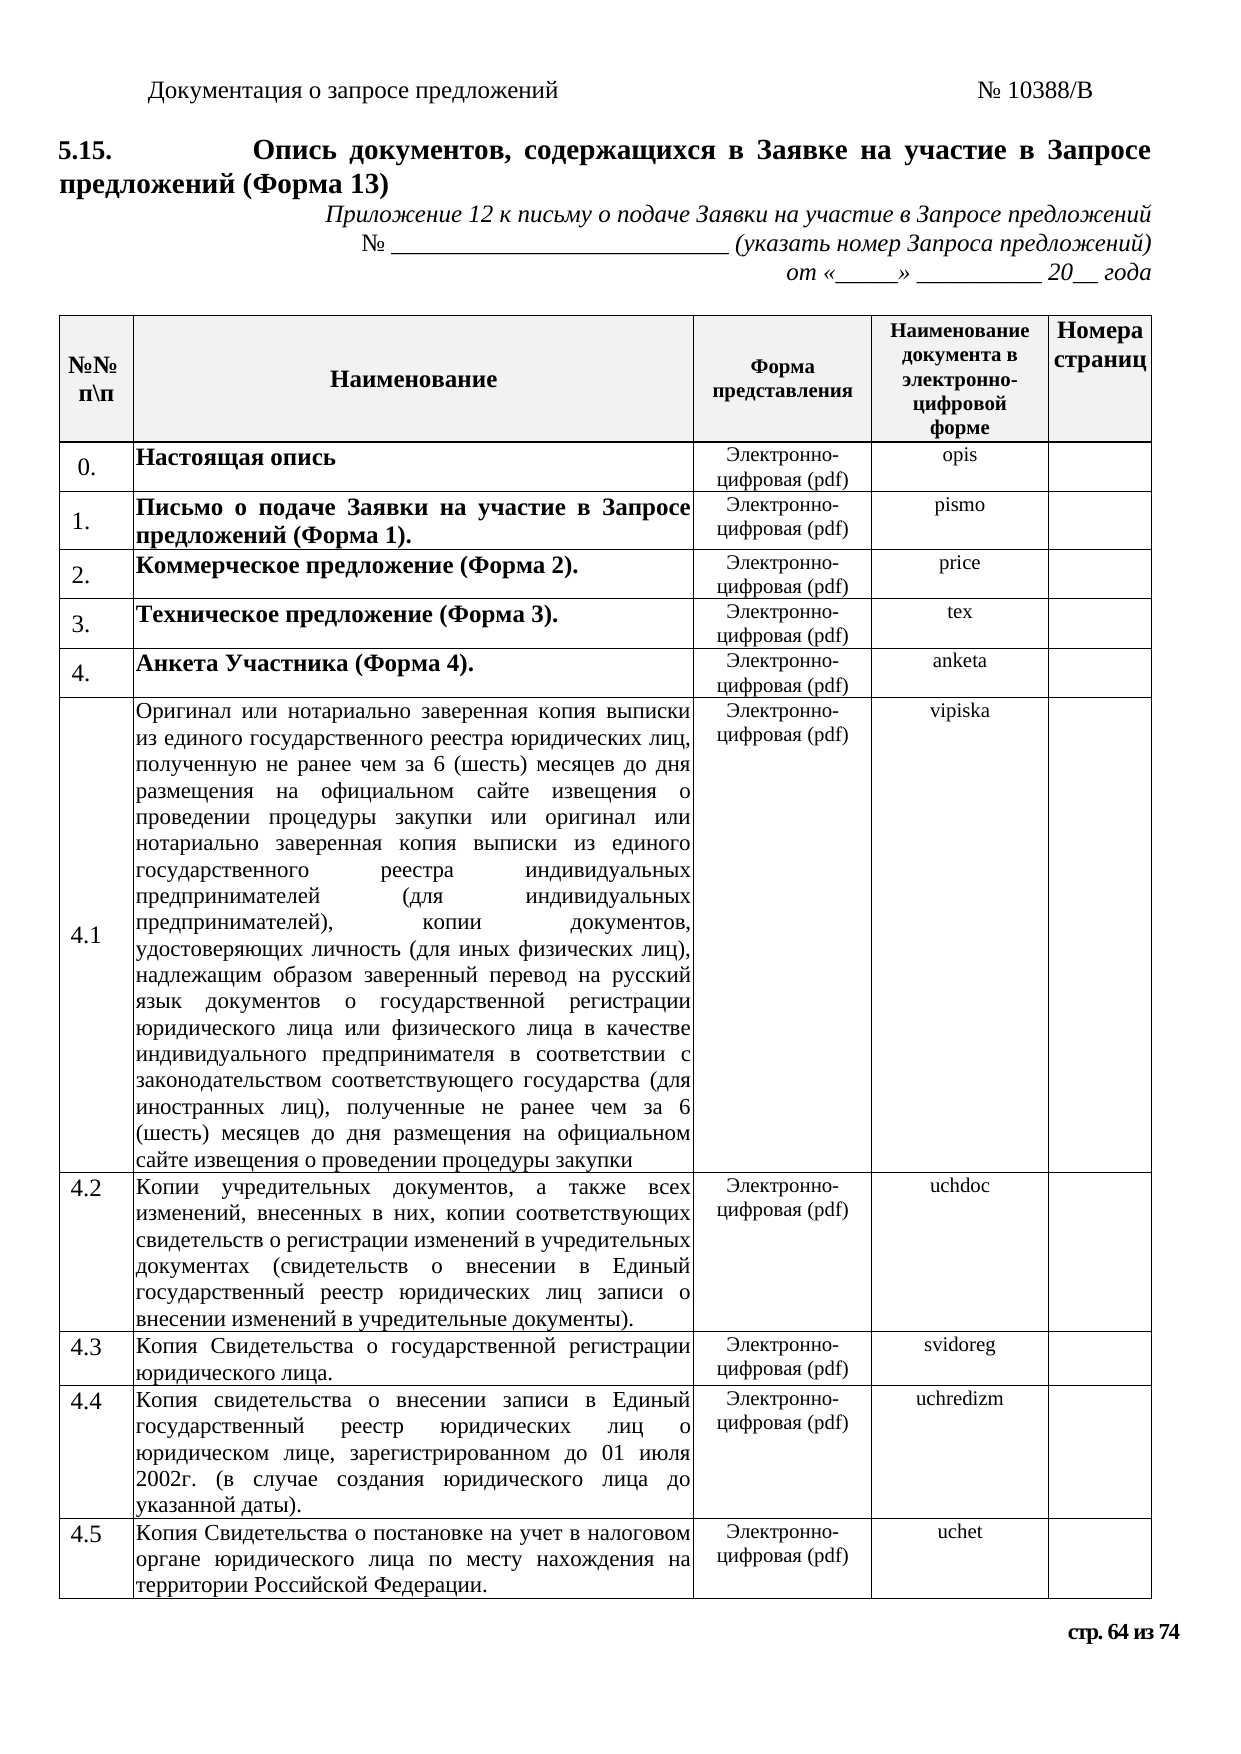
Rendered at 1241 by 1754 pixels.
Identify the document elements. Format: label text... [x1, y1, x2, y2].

table_header Номера страниц [1049, 316, 1151, 441]
table_cell 4.3 [60, 1332, 133, 1385]
table_cell [60, 492, 133, 549]
text Опись документов, содержащихся в Заявке на участие в Запросе предложений (Форма 13) [58, 132, 1152, 199]
text от «_____» __________ 20__ года [148, 257, 1152, 286]
table_cell Письмо о подаче Заявки на участие в Запросе предложений (Форма 1). [134, 492, 693, 549]
table_cell [60, 550, 133, 598]
table_cell 4.5 [60, 1519, 133, 1598]
table_cell [1049, 1332, 1151, 1385]
table_cell 4.2 [60, 1173, 133, 1331]
table_cell Коммерческое предложение (Форма 2). [134, 550, 693, 598]
table_cell uchdoc [872, 1173, 1048, 1331]
table_cell 4.4 [60, 1386, 133, 1518]
table_cell Электронно-цифровая (pdf) [694, 550, 871, 598]
table_cell Электронно-цифровая (pdf) [694, 492, 871, 549]
table_cell pismo [872, 492, 1048, 549]
table_cell Анкета Участника (Форма 4). [134, 649, 693, 697]
table_header Наименование [134, 316, 693, 441]
table_cell Оригинал или нотариально заверенная копия выписки из единого государственного реестра юридических лиц, полученную не ранее чем за 6 (шесть) месяцев до дня размещения на официальном сайте извещения о проведении процедуры закупки или оригинал или нотариально заверенная копия выписки из единого государственного реестра индивидуальных предпринимателей (для индивидуальных предпринимателей), копии документов, удостоверяющих личность (для иных физических лиц), надлежащим образом заверенный перевод на русский язык документов о государственной регистрации юридического лица или физического лица в качестве индивидуального предпринимателя в соответствии с законодательством соответствующего государства (для иностранных лиц), полученные не ранее чем за 6 (шесть) месяцев до дня размещения на официальном сайте извещения о проведении процедуры закупки [134, 698, 693, 1172]
table_cell Электронно-цифровая (pdf) [694, 599, 871, 647]
table_cell price [872, 550, 1048, 598]
table_cell Копия Свидетельства о постановке на учет в налоговом органе юридического лица по месту нахождения на территории Российской Федерации. [134, 1519, 693, 1598]
table_cell [1049, 649, 1151, 697]
text Приложение 12 к письму о подаче Заявки на участие в Запросе предложений [148, 199, 1152, 228]
table_cell [1049, 599, 1151, 647]
table_cell Электронно-цифровая (pdf) [694, 1386, 871, 1518]
table_cell [1049, 1386, 1151, 1518]
table_cell [1049, 1173, 1151, 1331]
table_cell Электронно-цифровая (pdf) [694, 443, 871, 491]
table_cell Электронно-цифровая (pdf) [694, 649, 871, 697]
table_cell [60, 649, 133, 697]
table_cell Электронно-цифровая (pdf) [694, 698, 871, 1172]
table_header Наименование документа в электронно-цифровой форме [872, 316, 1048, 441]
table_cell [1049, 443, 1151, 491]
table_cell Копии учредительных документов, а также всех изменений, внесенных в них, копии соответствующих свидетельств о регистрации изменений в учредительных документах (свидетельств о внесении в Единый государственный реестр юридических лиц записи о внесении изменений в учредительные документы). [134, 1173, 693, 1331]
table_cell Копия Свидетельства о государственной регистрации юридического лица. [134, 1332, 693, 1385]
table_header №№ п\п [60, 316, 133, 441]
table_cell svidoreg [872, 1332, 1048, 1385]
table_cell tex [872, 599, 1048, 647]
table_cell Электронно-цифровая (pdf) [694, 1173, 871, 1331]
table_cell Электронно-цифровая (pdf) [694, 1332, 871, 1385]
table_cell Копия свидетельства о внесении записи в Единый государственный реестр юридических лиц о юридическом лице, зарегистрированном до 01 июля 2002г. (в случае создания юридического лица до указанной даты). [134, 1386, 693, 1518]
table_cell [60, 599, 133, 647]
table_cell Электронно-цифровая (pdf) [694, 1519, 871, 1598]
table_cell anketa [872, 649, 1048, 697]
table_cell [1049, 1519, 1151, 1598]
table_cell uchet [872, 1519, 1048, 1598]
table_cell 4.1 [60, 698, 133, 1172]
text № ___________________________ (указать номер Запроса предложений) [148, 228, 1152, 257]
table_cell [60, 443, 133, 491]
table_cell uchredizm [872, 1386, 1048, 1518]
table_cell [1049, 550, 1151, 598]
table_cell [1049, 698, 1151, 1172]
table_cell opis [872, 443, 1048, 491]
table_cell vipiska [872, 698, 1048, 1172]
table_cell Техническое предложение (Форма 3). [134, 599, 693, 647]
table_cell [1049, 492, 1151, 549]
table_cell Настоящая опись [134, 443, 693, 491]
table_header Форма представления [694, 316, 871, 441]
